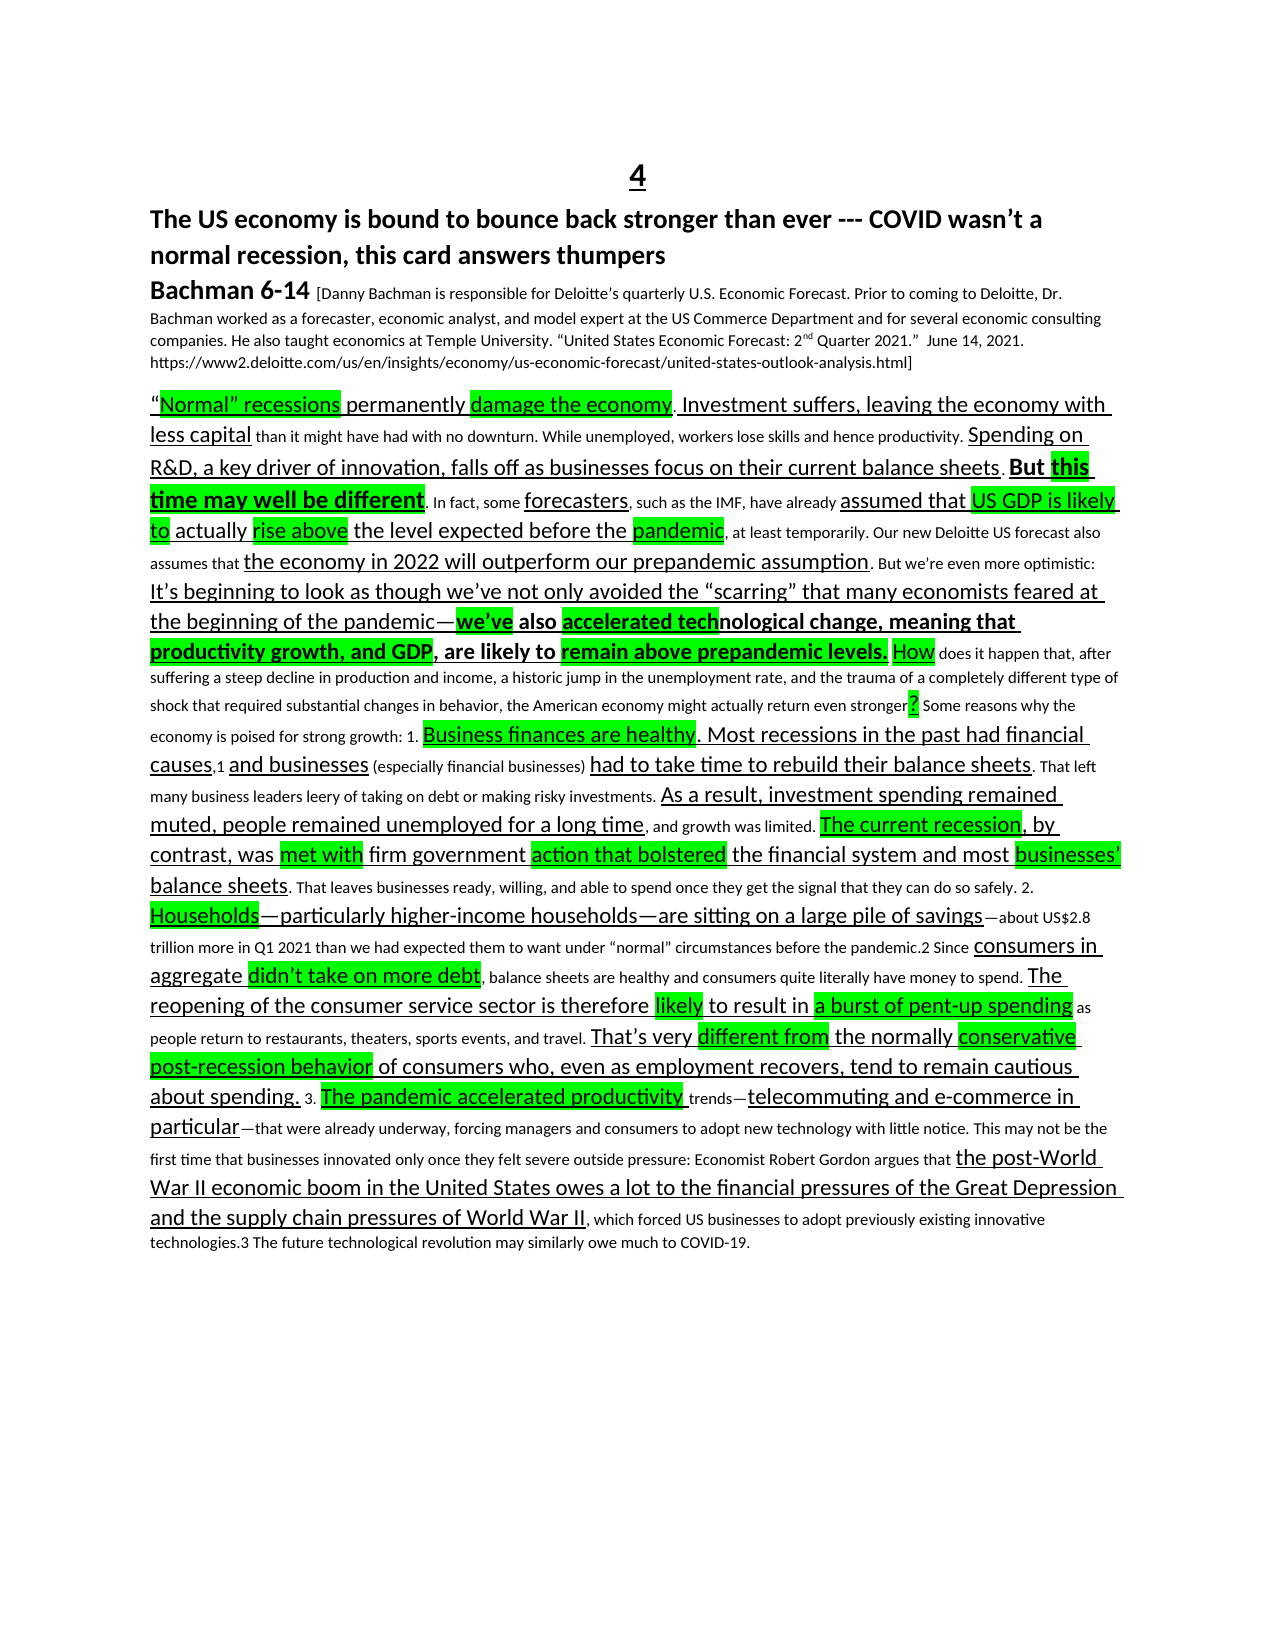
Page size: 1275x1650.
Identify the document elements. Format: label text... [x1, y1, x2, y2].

subtitle The US economy is bound to bounce back stronger than ever --- COVID wasn’t a normal recession, this card answers thumpers [150, 202, 1125, 271]
text “Normal” recessions permanently damage the economy. Investment suffers, leaving the economy with less capital than it might have had with no downturn. While unemployed, workers lose skills and hence productivity. Spending on R&D, a key driver of innovation, falls off as businesses focus on their current balance sheets. But this time may well be different. In fact, some forecasters, such as the IMF, have already assumed that US GDP is likely to actually rise above the level expected before the pandemic, at least temporarily. Our new Deloitte US forecast also assumes that the economy in 2022 will outperform our prepandemic assumption. But we’re even more optimistic: It’s beginning to look as though we’ve not only avoided the “scarring” that many economists feared at the beginning of the pandemic—we’ve also accelerated technological change, meaning that productivity growth, and GDP, are likely to remain above prepandemic levels. How does it happen that, after suffering a steep decline in production and income, a historic jump in the unemployment rate, and the trauma of a completely different type of shock that required substantial changes in behavior, the American economy might actually return even stronger? Some reasons why the economy is poised for strong growth: 1. Business finances are healthy. Most recessions in the past had financial causes,1 and businesses (especially financial businesses) had to take time to rebuild their balance sheets. That left many business leaders leery of taking on debt or making risky investments. As a result, investment spending remained muted, people remained unemployed for a long time, and growth was limited. The current recession, by contrast, was met with firm government action that bolstered the financial system and most businesses’ balance sheets. That leaves businesses ready, willing, and able to spend once they get the signal that they can do so safely. 2. Households—particularly higher-income households—are sitting on a large pile of savings—about US$2.8 trillion more in Q1 2021 than we had expected them to want under “normal” circumstances before the pandemic.2 Since consumers in aggregate didn’t take on more debt, balance sheets are healthy and consumers quite literally have money to spend. The reopening of the consumer service sector is therefore likely to result in a burst of pent-up spending as people return to restaurants, theaters, sports events, and travel. That’s very different from the normally conservative post-recession behavior of consumers who, even as employment recovers, tend to remain cautious about spending. 3. The pandemic accelerated productivity trends—telecommuting and e-commerce in particular—that were already underway, forcing managers and consumers to adopt new technology with little notice. This may not be the first time that businesses innovated only once they felt severe outside pressure: Economist Robert Gordon argues that the post-World War II economic boom in the United States owes a lot to the financial pressures of the Great Depression and the supply chain pressures of World War II, which forced US businesses to adopt previously existing innovative technologies.3 The future technological revolution may similarly owe much to COVID-19. [150, 390, 1125, 1253]
subtitle 4 [150, 154, 1125, 195]
text Bachman 6-14 [Danny Bachman is responsible for Deloitte’s quarterly U.S. Economic Forecast. Prior to coming to Deloitte, Dr. Bachman worked as a forecaster, economic analyst, and model expert at the US Commerce Department and for several economic consulting companies. He also taught economics at Temple University. “United States Economic Forecast: 2nd Quarter 2021.” June 14, 2021. https://www2.deloitte.com/us/en/insights/economy/us-economic-forecast/united-states-outlook-analysis.html] [150, 273, 1125, 372]
